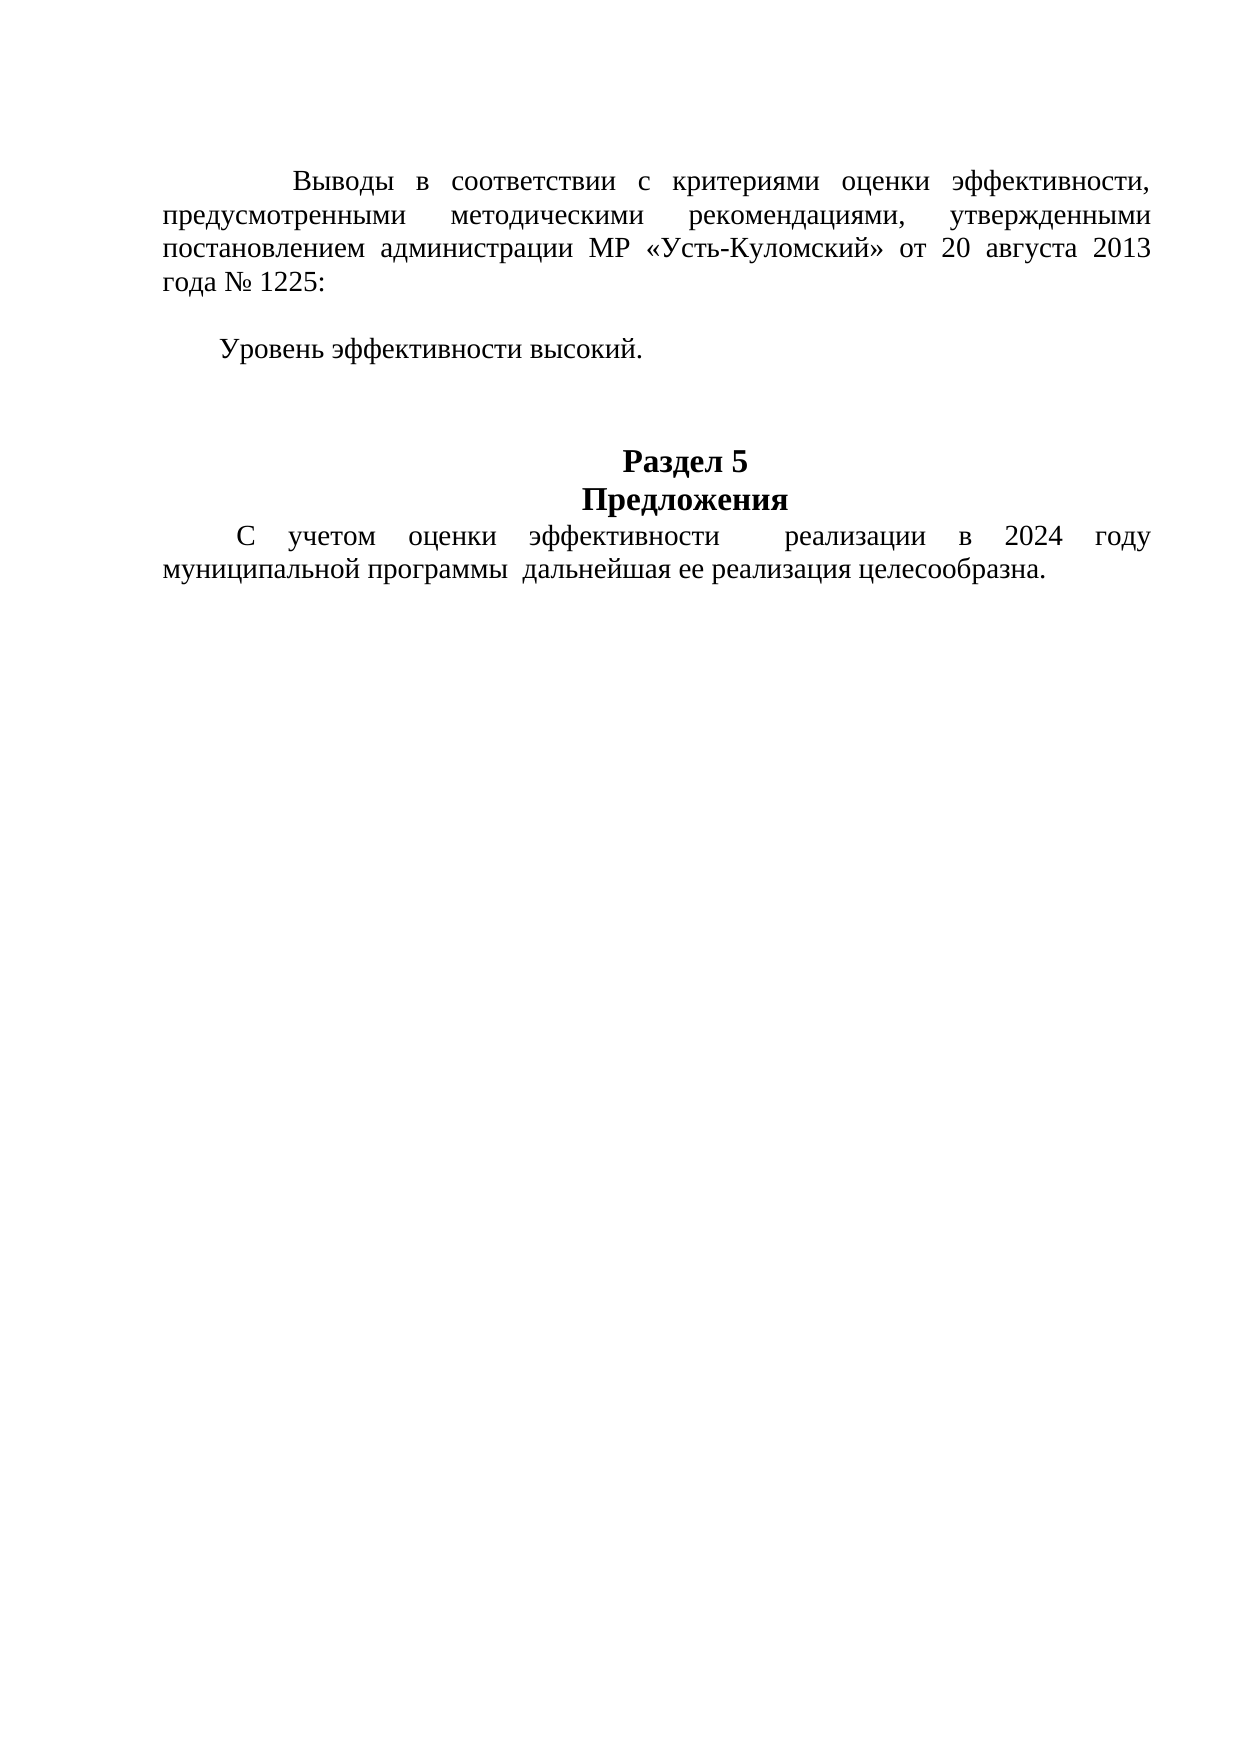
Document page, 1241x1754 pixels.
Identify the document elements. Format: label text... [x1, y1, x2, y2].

text Выводы в соответствии с критериями оценки эффективности, предусмотренными методическими рекомендациями, утвержденными постановлением администрации МР «Усть-Куломский» от 20 августа 2013 года № 1225: [162, 163, 1152, 298]
title С учетом оценки эффективности реализации в 2024 году муниципальной программы дальнейшая ее реализация целесообразна. [162, 518, 1152, 585]
text Уровень эффективности высокий. [162, 331, 1152, 365]
text Раздел 5 [162, 441, 1152, 480]
text Предложения [162, 480, 1152, 518]
